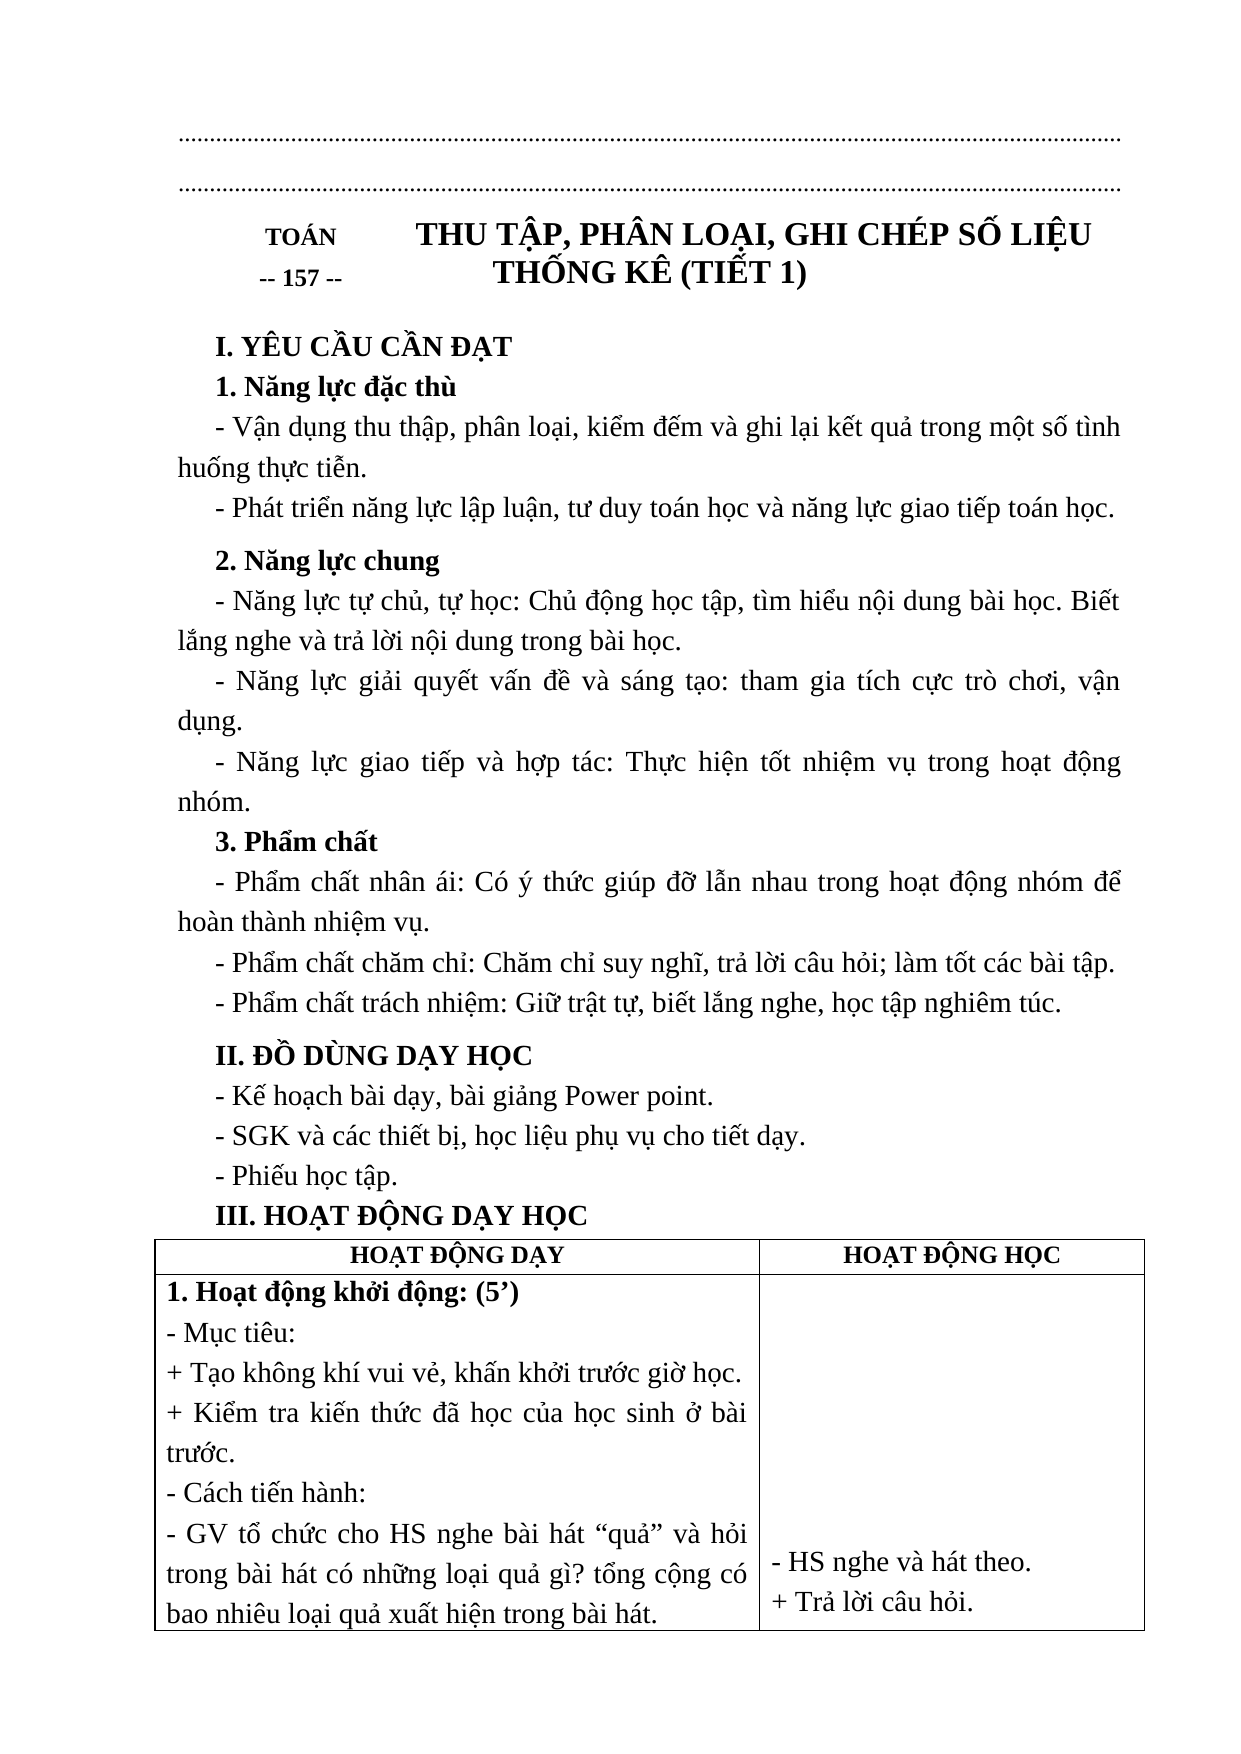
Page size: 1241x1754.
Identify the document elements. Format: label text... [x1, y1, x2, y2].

text - Phẩm chất nhân ái: Có ý thức giúp đỡ lẫn nhau trong hoạt động nhóm để hoàn thành nhiệm vụ. [177, 864, 1122, 938]
table_header HOẠT ĐỘNG HỌC [760, 1240, 1144, 1273]
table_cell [156, 1275, 759, 1630]
text - Năng lực giao tiếp và hợp tác: Thực hiện tốt nhiệm vụ trong hoạt động nhóm. [177, 744, 1122, 817]
text - Kế hoạch bài dạy, bài giảng Power point. [177, 1078, 1122, 1111]
text - SGK và các thiết bị, học liệu phụ vụ cho tiết dạy. [177, 1118, 1122, 1152]
text I. YÊU CẦU CẦN ĐẠT [177, 329, 1122, 363]
text - Phiếu học tập. [177, 1158, 1122, 1192]
text - Năng lực giải quyết vấn đề và sáng tạo: tham gia tích cực trò chơi, vận dụng. [177, 663, 1122, 737]
text III. HOẠT ĐỘNG DẠY HỌC [177, 1198, 1122, 1232]
text 1. Năng lực đặc thù [177, 369, 1122, 403]
text THU TẬP, PHÂN LOẠI, GHI CHÉP SỐ LIỆU THỐNG KÊ (TIẾT 1) [177, 214, 1122, 291]
text 2. Năng lực chung [177, 543, 1122, 576]
text - Phẩm chất trách nhiệm: Giữ trật tự, biết lắng nghe, học tập nghiêm túc. [177, 985, 1122, 1018]
table_header HOẠT ĐỘNG DẠY [156, 1240, 759, 1273]
text - Phát triển năng lực lập luận, tư duy toán học và năng lực giao tiếp toán học. [177, 490, 1122, 523]
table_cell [760, 1275, 1144, 1630]
text 3. Phẩm chất [177, 824, 1122, 858]
text - Năng lực tự chủ, tự học: Chủ động học tập, tìm hiểu nội dung bài học. Biết lắng nghe và trả lời nội dung trong bài học. [177, 583, 1122, 657]
text .............................................................................................................................................................................................................................................................................................................. [177, 118, 1122, 197]
text II. ĐỒ DÙNG DẠY HỌC [177, 1038, 1122, 1071]
text - Phẩm chất chăm chỉ: Chăm chỉ suy nghĩ, trả lời câu hỏi; làm tốt các bài tập. [177, 945, 1122, 978]
text - Vận dụng thu thập, phân loại, kiểm đếm và ghi lại kết quả trong một số tình huống thực tiễn. [177, 409, 1122, 483]
